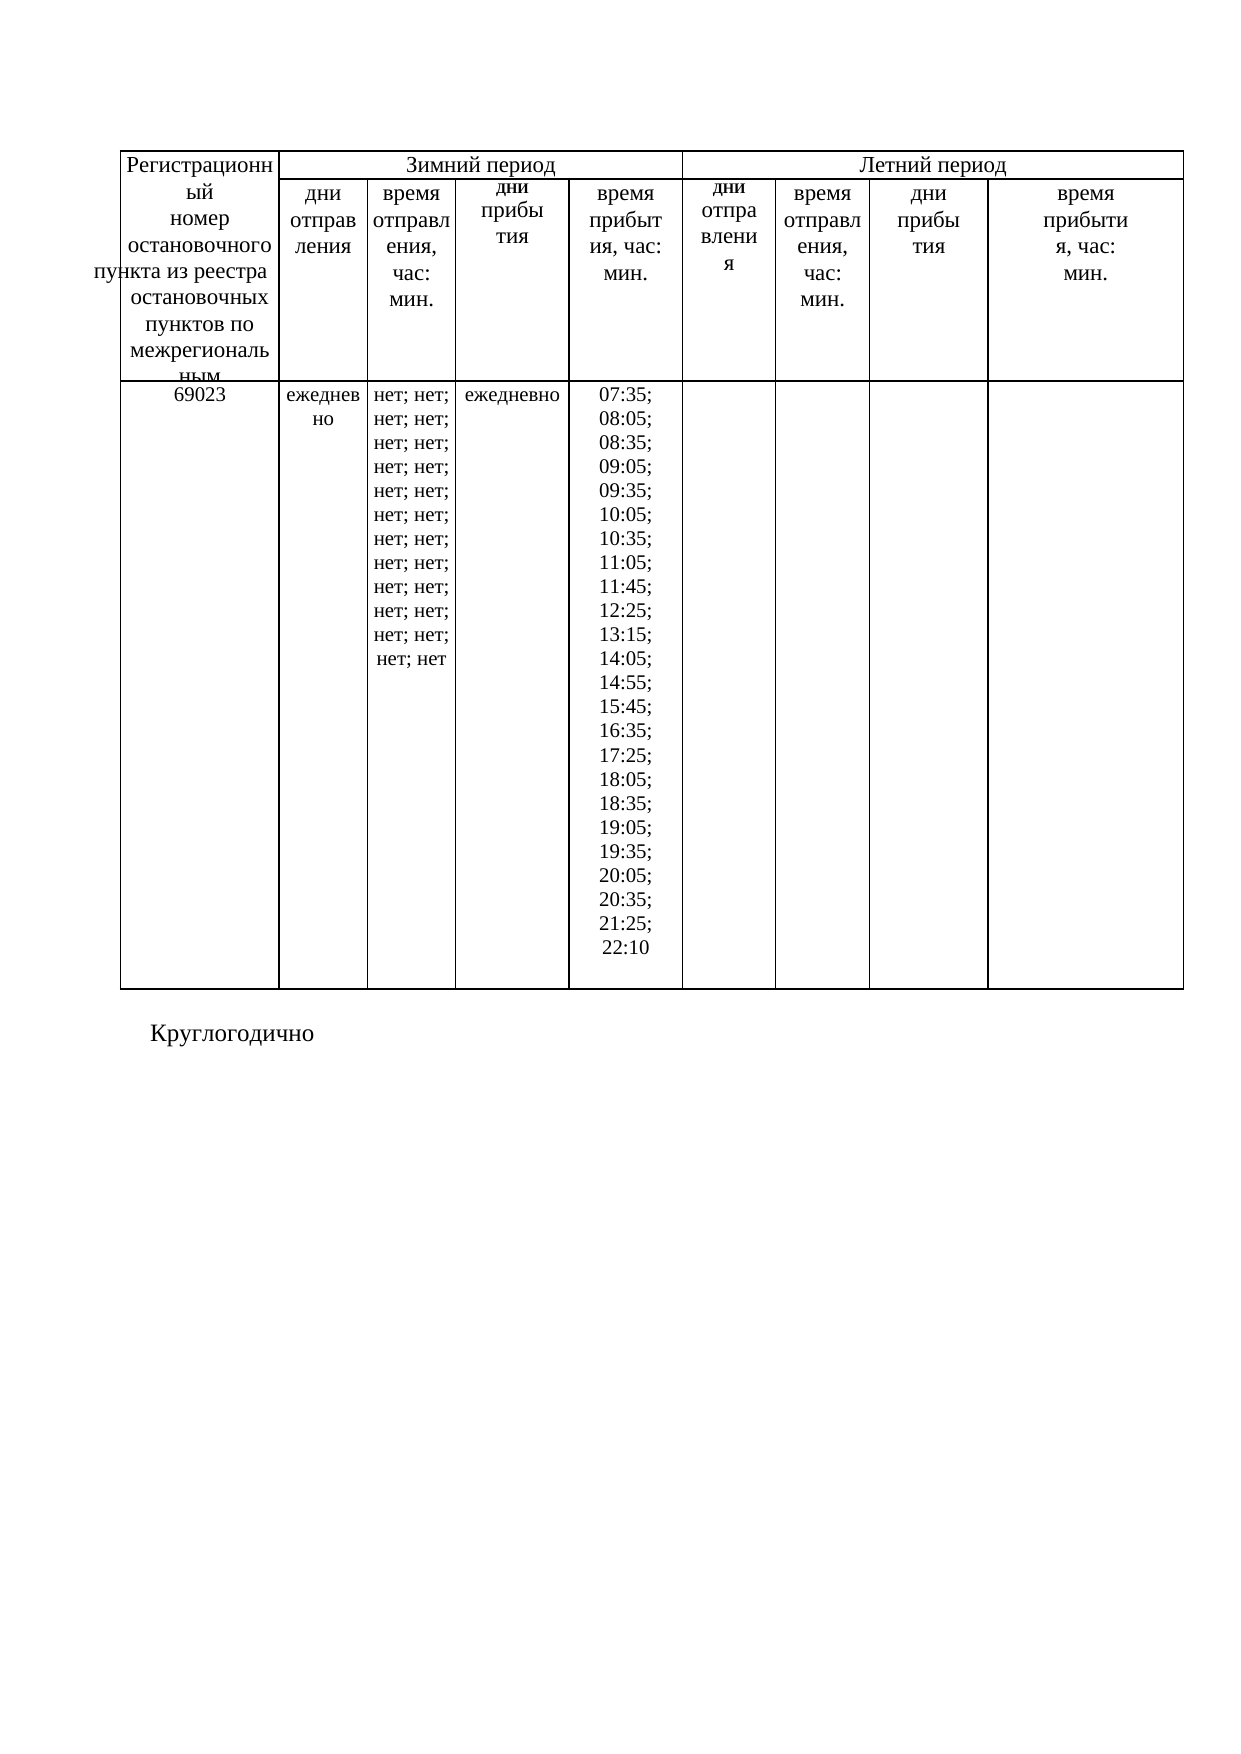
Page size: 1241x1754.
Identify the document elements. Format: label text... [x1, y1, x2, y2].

table_cell [870, 382, 987, 988]
table_cell [776, 382, 869, 988]
table_cell [683, 382, 775, 988]
table_cell 69023 [121, 382, 278, 988]
table_header Регистрационный номер остановочного пункта из реестра остановочных пунктов по межрегиональным маршрутам регулярных перевозок [121, 152, 278, 380]
table_cell дни отправ ления [280, 180, 367, 380]
table_cell 07:35; 08:05; 08:35; 09:05; 09:35; 10:05; 10:35; 11:05; 11:45; 12:25; 13:15; 14:05; 14:55; 15:45; 16:35; 17:25; 18:05; 18:35; 19:05; 19:35; 20:05; 20:35; 21:25; 22:10 [570, 382, 682, 988]
table_cell время прибыти я, час: мин. [989, 180, 1183, 380]
table_cell ежедневно [456, 382, 568, 988]
table_cell ДНИ отпра влени я [683, 180, 775, 380]
text Круглогодично [150, 1018, 1090, 1047]
table_header Летний период [683, 152, 1183, 178]
table_header Зимний период [280, 152, 682, 178]
table_cell время отправл ения, час: мин. [368, 180, 455, 380]
table_cell время прибыт ия, час: мин. [570, 180, 682, 380]
table_cell время отправл ения, час: мин. [776, 180, 869, 380]
table_cell ДНИ прибы тия [456, 180, 568, 380]
table_cell [989, 382, 1183, 988]
table_cell ежедневно [280, 382, 367, 988]
table_cell нет; нет; нет; нет; нет; нет; нет; нет; нет; нет; нет; нет; нет; нет; нет; нет; нет; нет; нет; нет; нет; нет; нет; нет [368, 382, 455, 988]
table_cell дни прибы тия [870, 180, 987, 380]
